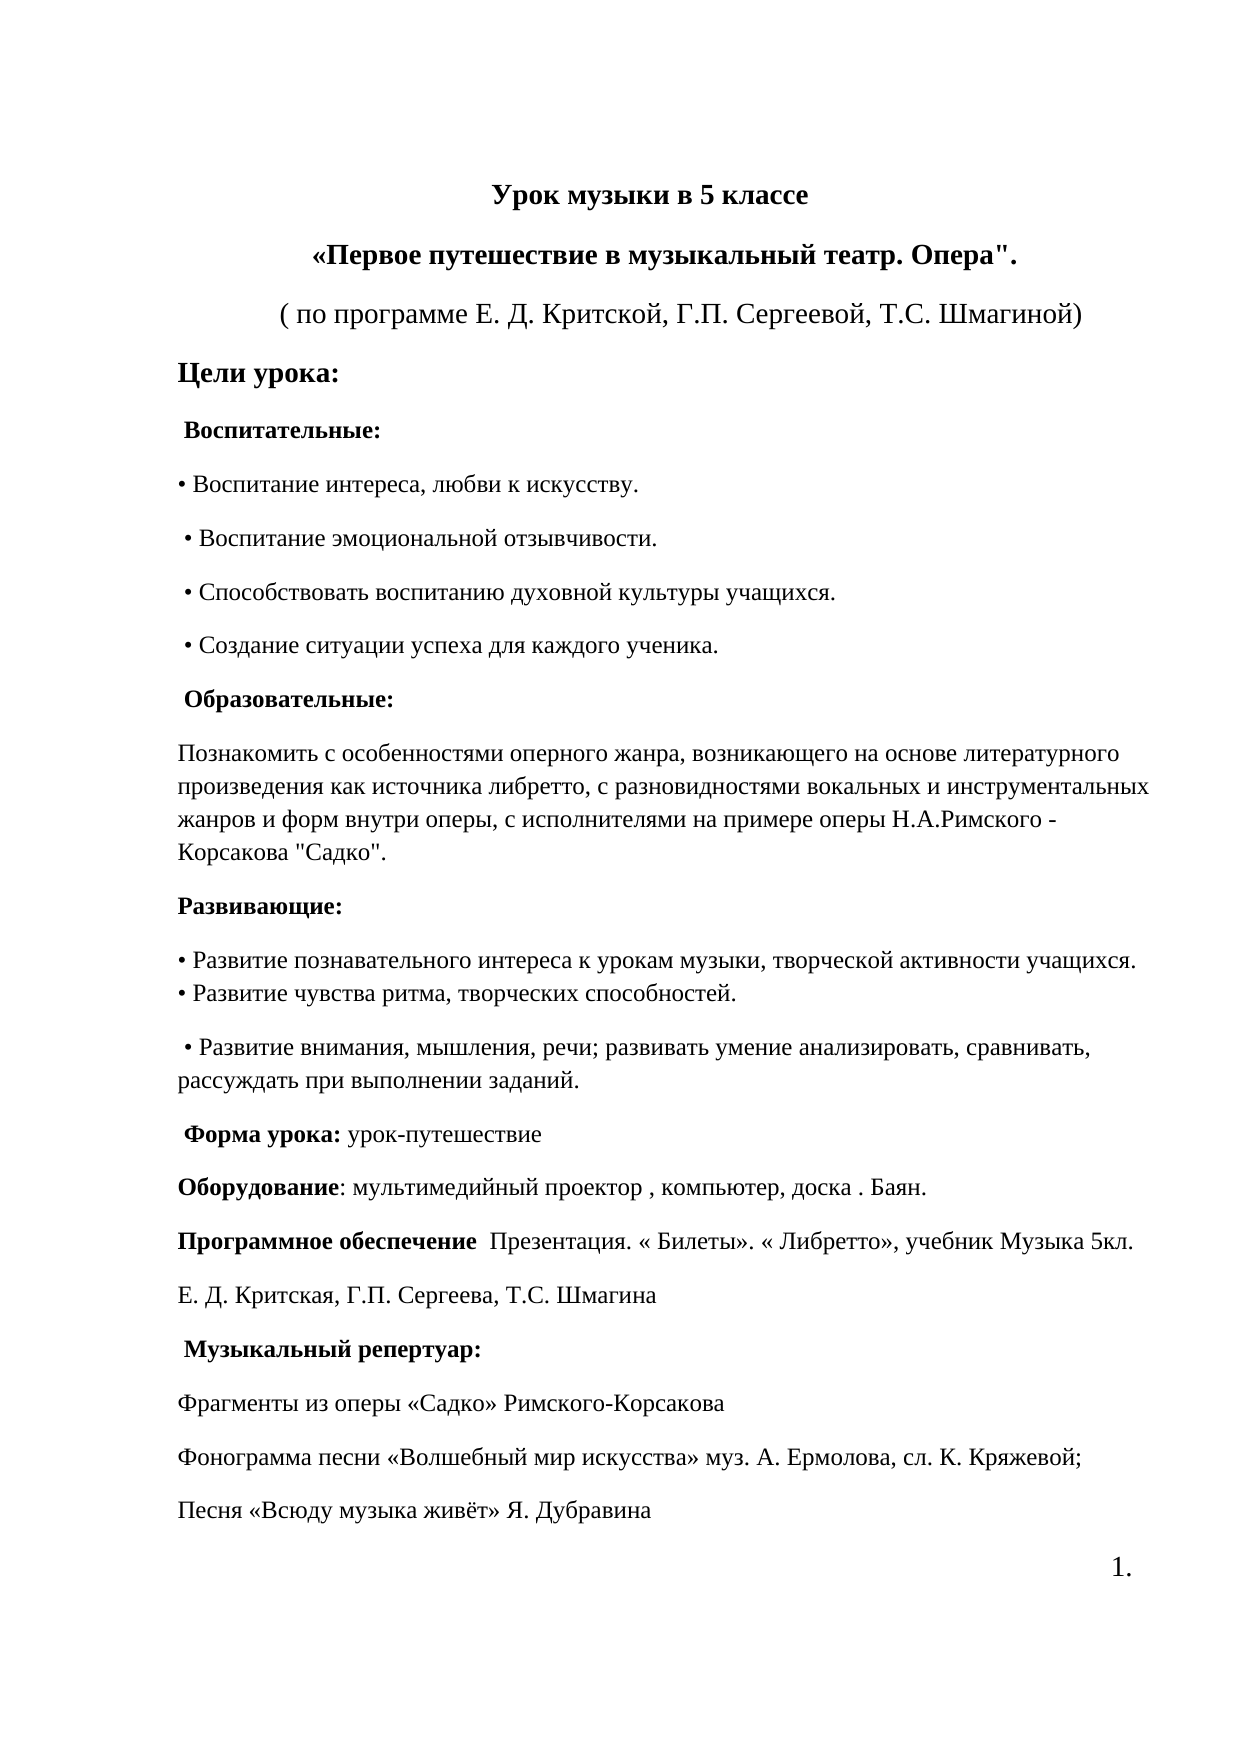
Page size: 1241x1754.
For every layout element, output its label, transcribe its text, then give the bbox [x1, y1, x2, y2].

text Цели урока: [177, 356, 1152, 389]
text • Развитие внимания, мышления, речи; развивать умение анализировать, сравнивать, рассуждать при выполнении заданий. [177, 1032, 1152, 1093]
text Песня «Всюду музыка живёт» Я. Дубравина [177, 1496, 1152, 1524]
text Урок музыки в 5 классе [177, 177, 1152, 211]
text Фрагменты из оперы «Садко» Римского-Корсакова [177, 1388, 1152, 1417]
text Развивающие: [177, 891, 1152, 920]
text Программное обеспечение Презентация. « Билеты». « Либретто», учебник Музыка 5кл. [177, 1226, 1152, 1255]
text • Воспитание эмоциональной отзывчивости. [177, 523, 1152, 551]
text Оборудование: мультимедийный проектор , компьютер, доска . Баян. [177, 1172, 1152, 1201]
text Музыкальный репертуар: [177, 1334, 1152, 1363]
text 1. [177, 1549, 1152, 1583]
text • Воспитание интереса, любви к искусству. [177, 469, 1152, 498]
text Воспитательные: [177, 415, 1152, 444]
text • Создание ситуации успеха для каждого ученика. [177, 630, 1152, 659]
text • Развитие познавательного интереса к урокам музыки, творческой активности учащихся. • Развитие чувства ритма, творческих способностей. [177, 945, 1152, 1007]
text «Первое путешествие в музыкальный театр. Опера". [177, 237, 1152, 270]
text Познакомить с особенностями оперного жанра, возникающего на основе литературного произведения как источника либретто, с разновидностями вокальных и инструментальных жанров и форм внутри оперы, с исполнителями на примере оперы Н.А.Римского - Корсакова "Садко". [177, 738, 1152, 866]
text • Способствовать воспитанию духовной культуры учащихся. [177, 577, 1152, 605]
text Е. Д. Критская, Г.П. Сергеева, Т.С. Шмагина [177, 1280, 1152, 1309]
text ( по программе Е. Д. Критской, Г.П. Сергеевой, Т.С. Шмагиной) [177, 296, 1152, 330]
text Фонограмма песни «Волшебный мир искусства» муз. А. Ермолова, сл. К. Кряжевой; [177, 1442, 1152, 1471]
text Форма урока: урок-путешествие [177, 1119, 1152, 1147]
text Образовательные: [177, 684, 1152, 713]
